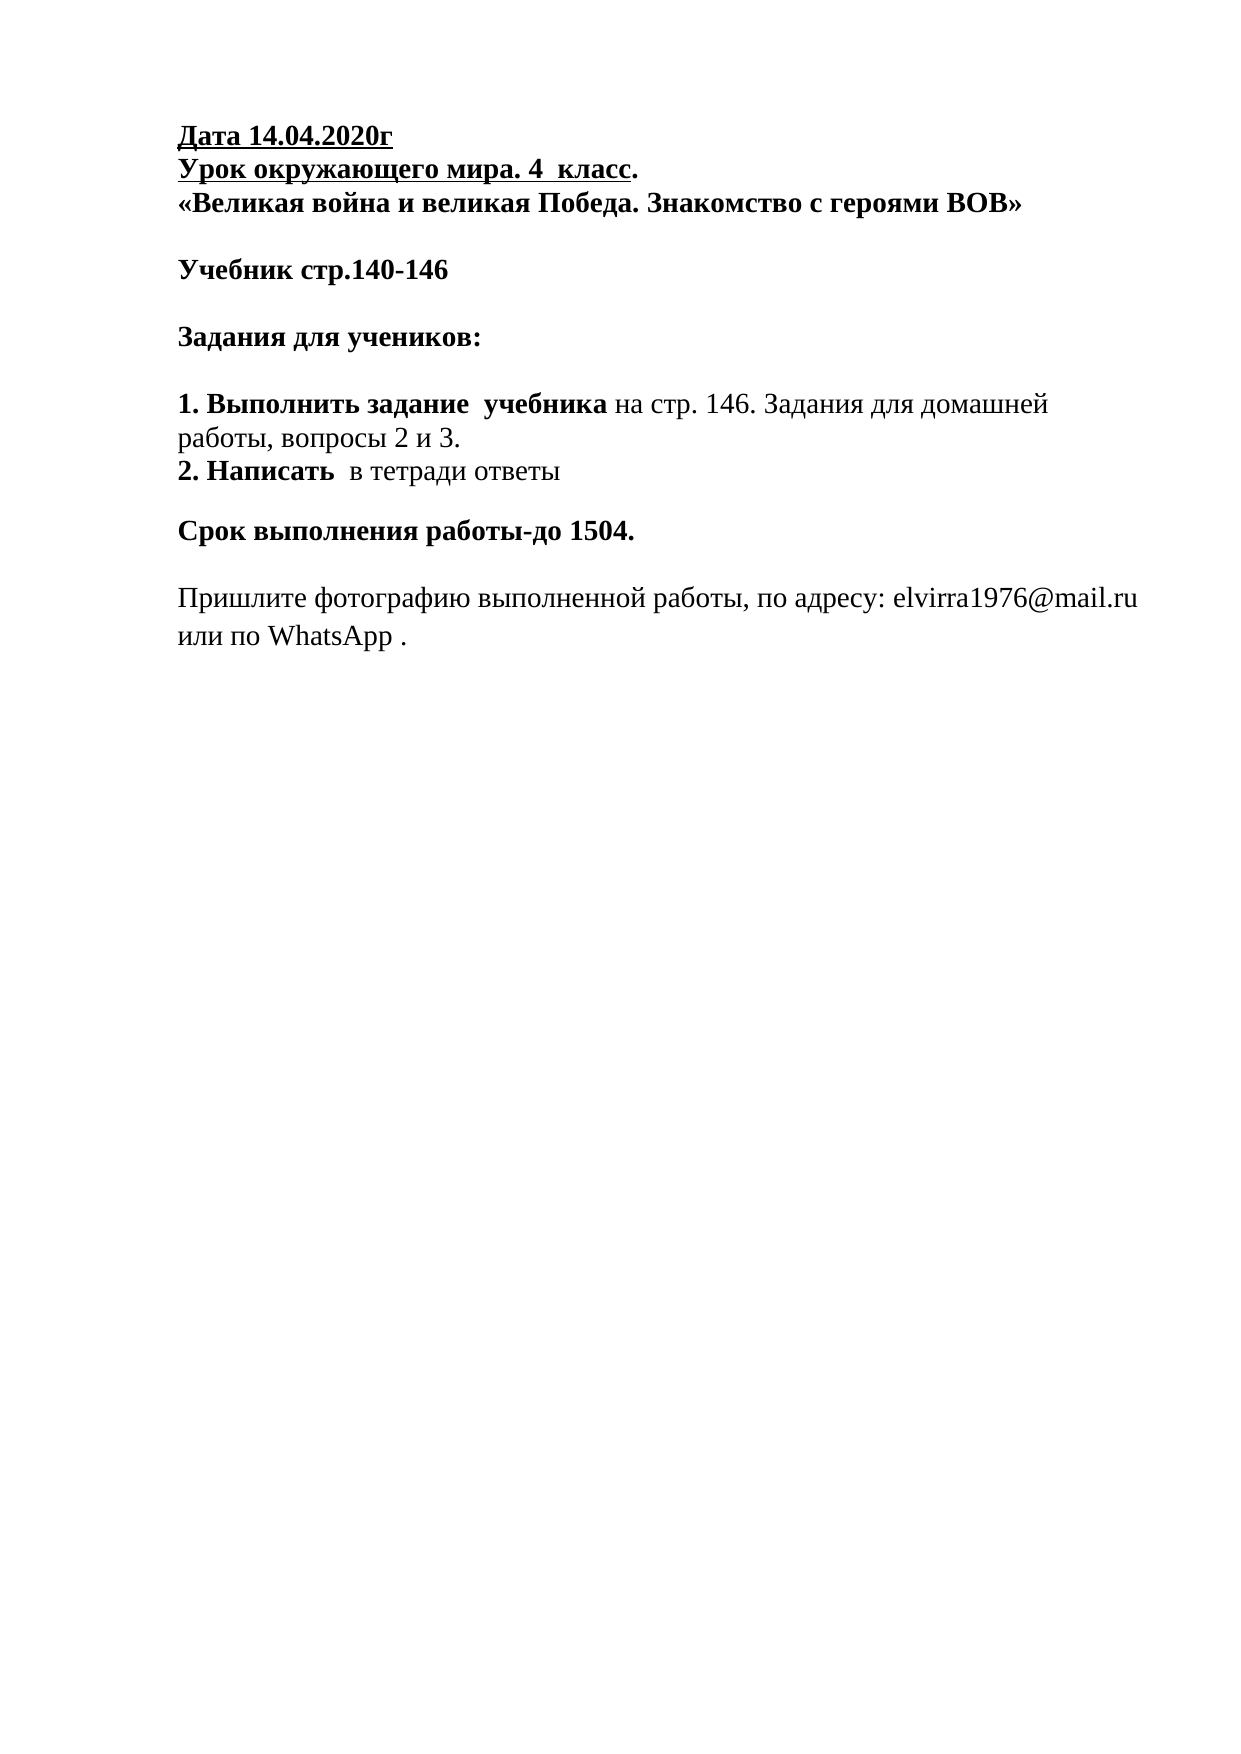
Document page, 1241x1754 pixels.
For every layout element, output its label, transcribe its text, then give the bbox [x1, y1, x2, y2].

text «Великая война и великая Победа. Знакомство с героями ВОВ» [177, 185, 1152, 219]
text Задания для учеников: [177, 319, 1152, 353]
text 2. Написать в тетради ответы [177, 453, 1152, 487]
text 1. Выполнить задание учебника на стр. 146. Задания для домашней работы, вопросы 2 и 3. [177, 386, 1152, 453]
text Пришлите фотографию выполненной работы, по адресу: elvirra1976@mail.ru или по WhatsApp . [177, 580, 1152, 652]
text Дата 14.04.2020г [177, 118, 1152, 152]
text Урок окружающего мира. 4 класс. [177, 152, 1152, 185]
text Учебник стр.140-146 [177, 252, 1152, 286]
text Срок выполнения работы-до 1504. [177, 513, 1152, 546]
